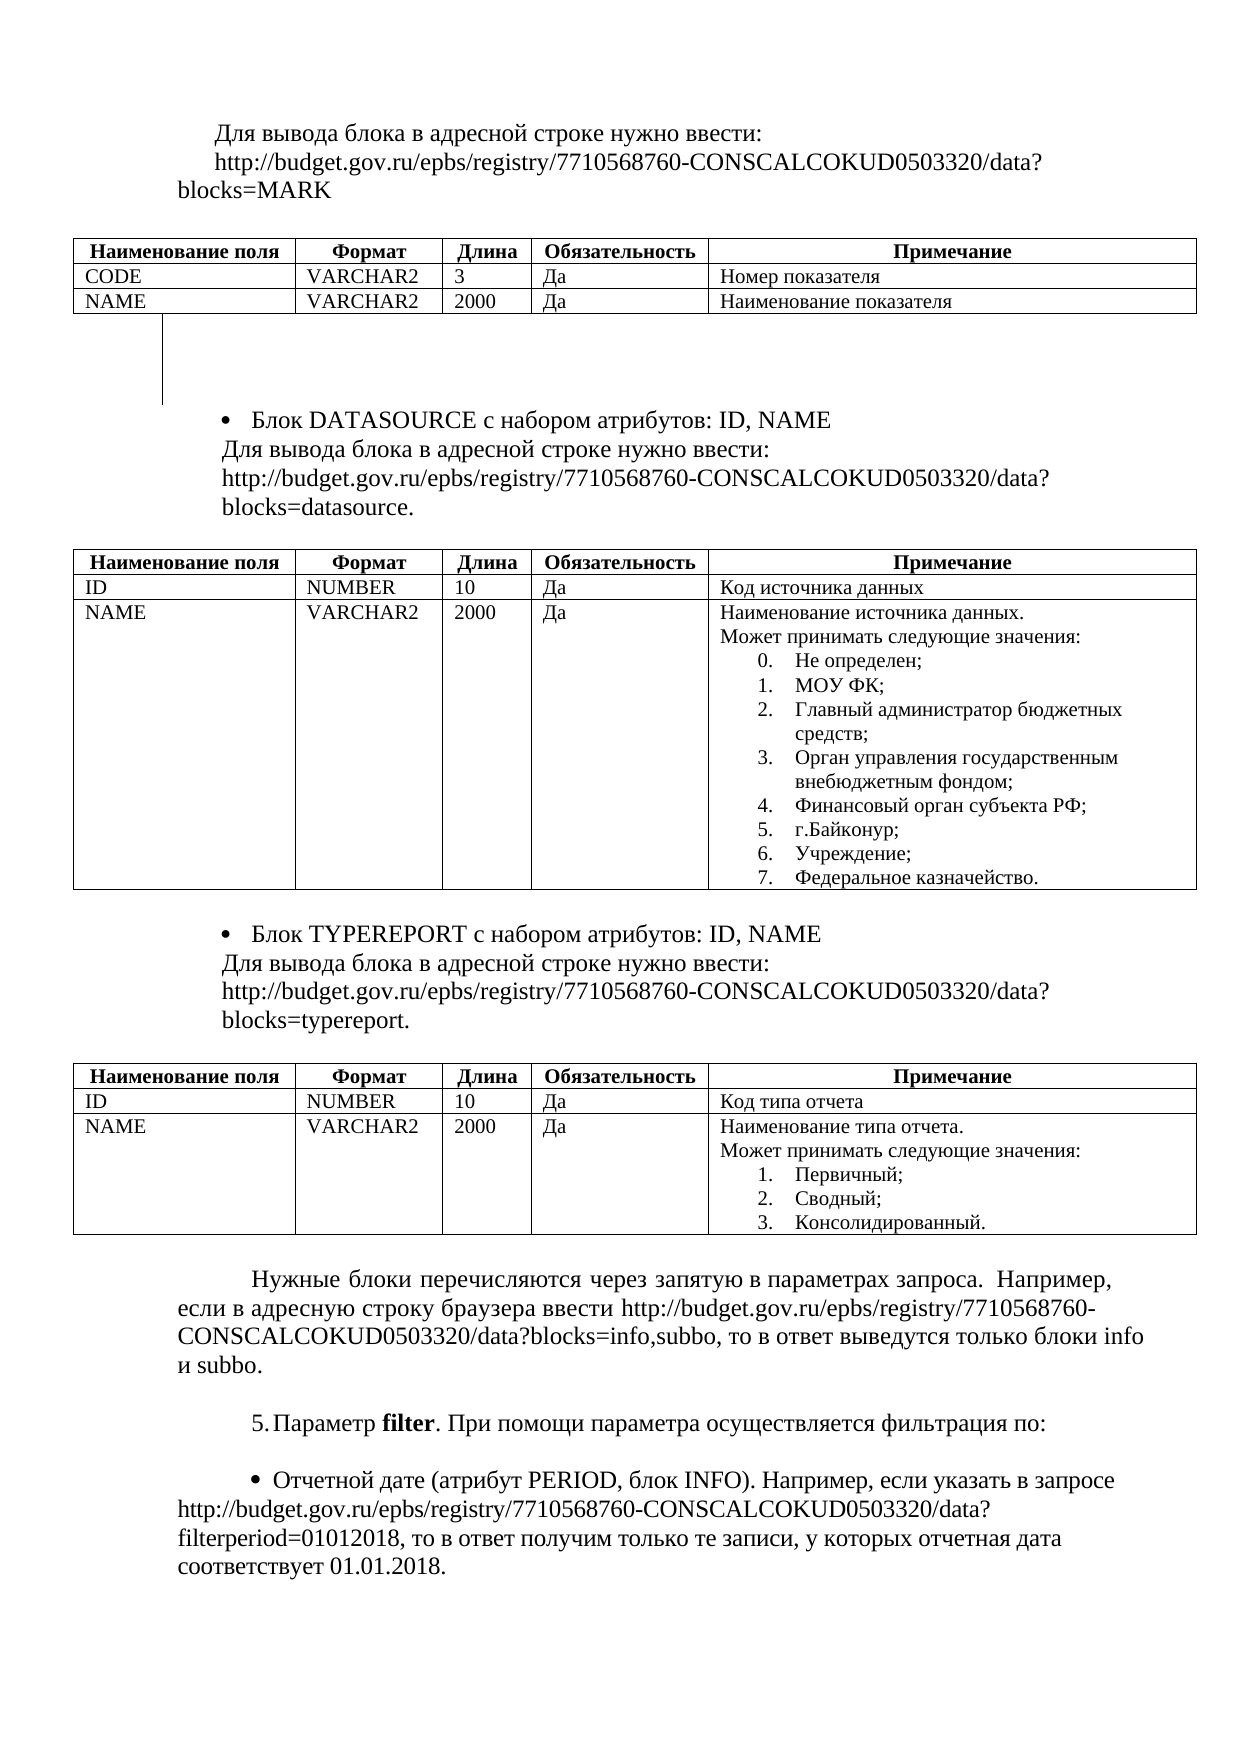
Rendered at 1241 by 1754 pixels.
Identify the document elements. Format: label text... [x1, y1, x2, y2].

table_cell VARCHAR2 [296, 600, 442, 889]
table_cell Да [532, 600, 708, 889]
table_cell NAME [74, 600, 295, 889]
table_header Длина [443, 550, 531, 574]
table_header Формат [296, 550, 442, 574]
table_cell CODE [74, 264, 295, 288]
table_cell Код типа отчета [709, 1089, 1196, 1113]
table_header Длина [443, 1064, 531, 1088]
table_cell 10 [443, 575, 531, 599]
table_header Обязательность [532, 239, 708, 263]
text Для вывода блока в адресной строке нужно ввести: [177, 118, 1152, 147]
table_cell NAME [74, 289, 295, 313]
table_cell Да [532, 575, 708, 599]
table_cell NAME [74, 1114, 295, 1234]
list Для вывода блока в адресной строке нужно ввести: http://budget.gov.ru/epbs/registry/7710568760-CONSCALCOKUD0503320/data?blocks=typereport. [222, 948, 1152, 1034]
table_header Наименование поля [74, 1064, 295, 1088]
table_cell NUMBER [296, 1089, 442, 1113]
table_header Примечание [709, 1064, 1196, 1088]
table_header Примечание [709, 550, 1196, 574]
table_cell Наименование показателя [709, 289, 1196, 313]
list Отчетной дате (атрибут PERIOD, блок INFO). Например, если указать в запросе http://budget.gov.ru/epbs/registry/7710568760-CONSCALCOKUD0503320/data?filterperiod=01012018, то в ответ получим только те записи, у которых отчетная дата соответствует 01.01.2018. [177, 1465, 1152, 1580]
table_cell Номер показателя [709, 264, 1196, 288]
table_cell 2000 [443, 289, 531, 313]
list Блок TYPEREPORT с набором атрибутов: ID, NAME [177, 919, 1152, 948]
table_header Обязательность [532, 1064, 708, 1088]
table_cell Да [532, 1089, 708, 1113]
table_header Длина [443, 239, 531, 263]
list Блок DATASOURCE с набором атрибутов: ID, NAME [177, 405, 1152, 434]
table_header Примечание [709, 239, 1196, 263]
table_cell Наименование типа отчета. Может принимать следующие значения: Первичный; Сводный; Консолидированный. [709, 1114, 1196, 1234]
table_cell ID [74, 575, 295, 599]
table_header Формат [296, 239, 442, 263]
table_cell Наименование источника данных. Может принимать следующие значения: Не определен; МОУ ФК; Главный администратор бюджетных средств; Орган управления государственным внебюджетным фондом; Финансовый орган субъекта РФ; г.Байконур; Учреждение; Федеральное казначейство. [709, 600, 1196, 889]
list Для вывода блока в адресной строке нужно ввести: http://budget.gov.ru/epbs/registry/7710568760-CONSCALCOKUD0503320/data?blocks=datasource. [222, 434, 1152, 520]
table_cell 10 [443, 1089, 531, 1113]
table_header Обязательность [532, 550, 708, 574]
list Параметр filter. При помощи параметра осуществляется фильтрация по: [177, 1408, 1152, 1436]
table_cell VARCHAR2 [296, 289, 442, 313]
table_cell Да [532, 289, 708, 313]
table_cell VARCHAR2 [296, 264, 442, 288]
table_header Наименование поля [74, 550, 295, 574]
table_cell 3 [443, 264, 531, 288]
table_cell VARCHAR2 [296, 1114, 442, 1234]
text http://budget.gov.ru/epbs/registry/7710568760-CONSCALCOKUD0503320/data?blocks=MARK [177, 147, 1152, 204]
table_cell ID [74, 1089, 295, 1113]
table_cell NUMBER [296, 575, 442, 599]
table_cell Код источника данных [709, 575, 1196, 599]
table_cell 2000 [443, 600, 531, 889]
table_cell 2000 [443, 1114, 531, 1234]
table_header Формат [296, 1064, 442, 1088]
table_cell Да [532, 1114, 708, 1234]
table_header Наименование поля [74, 239, 295, 263]
text Нужные блоки перечисляются через запятую в параметрах запроса. Например, если в адресную строку браузера ввести http://budget.gov.ru/epbs/registry/7710568760-CONSCALCOKUD0503320/data?blocks=info,subbo, то в ответ выведутся только блоки info и subbo. [177, 1264, 1152, 1379]
table_cell Да [532, 264, 708, 288]
